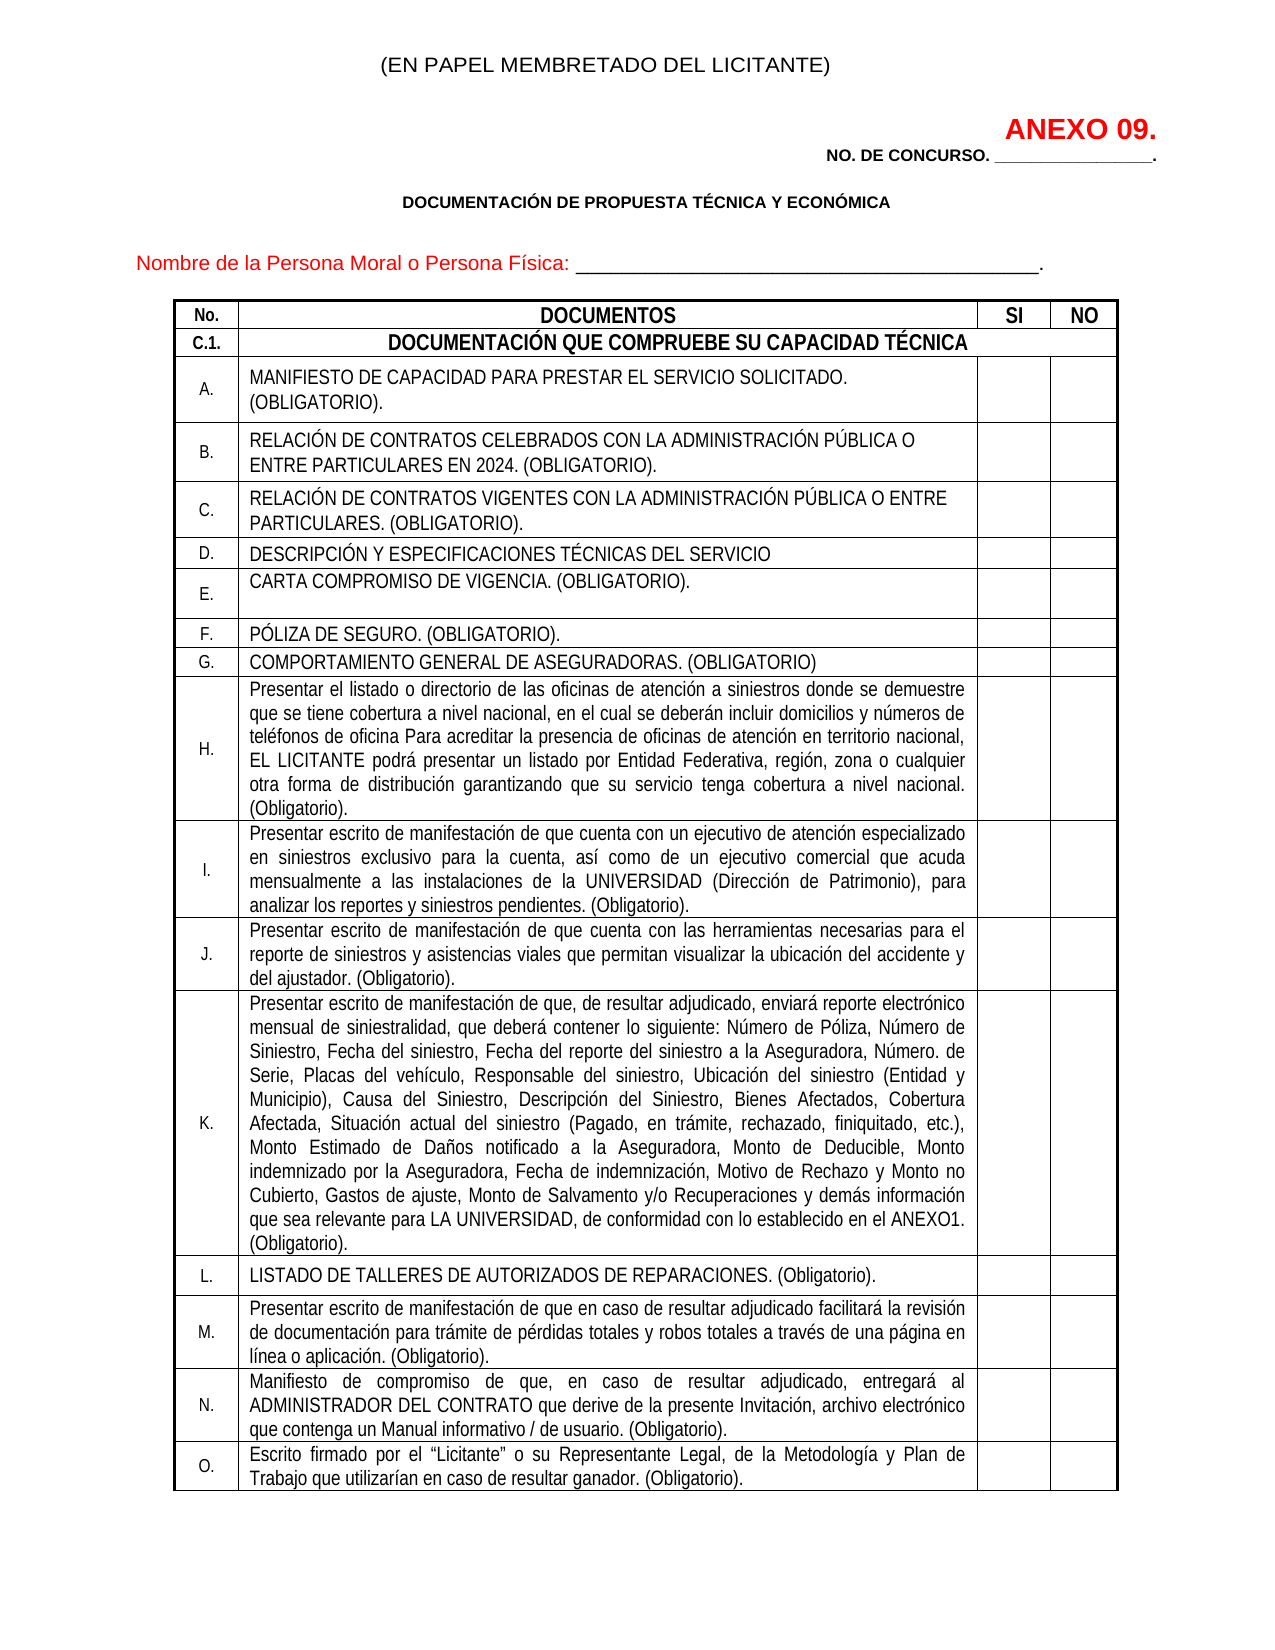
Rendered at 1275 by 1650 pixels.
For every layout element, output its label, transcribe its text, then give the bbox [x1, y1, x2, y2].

table_cell [978, 918, 1050, 990]
table_cell [1051, 648, 1116, 676]
table_cell Presentar el listado o directorio de las oficinas de atención a siniestros donde se demuestre que se tiene cobertura a nivel nacional, en el cual se deberán incluir domicilios y números de teléfonos de oficina Para acreditar la presencia de oficinas de atención en territorio nacional, EL LICITANTE podrá presentar un listado por Entidad Federativa, región, zona o cualquier otra forma de distribución garantizando que su servicio tenga cobertura a nivel nacional. (Obligatorio). [239, 677, 977, 820]
table_cell C. [176, 482, 238, 537]
table_cell K. [176, 991, 238, 1255]
table_cell Presentar escrito de manifestación de que, de resultar adjudicado, enviará reporte electrónico mensual de siniestralidad, que deberá contener lo siguiente: Número de Póliza, Número de Siniestro, Fecha del siniestro, Fecha del reporte del siniestro a la Aseguradora, Número. de Serie, Placas del vehículo, Responsable del siniestro, Ubicación del siniestro (Entidad y Municipio), Causa del Siniestro, Descripción del Siniestro, Bienes Afectados, Cobertura Afectada, Situación actual del siniestro (Pagado, en trámite, rechazado, finiquitado, etc.), Monto Estimado de Daños notificado a la Aseguradora, Monto de Deducible, Monto indemnizado por la Aseguradora, Fecha de indemnización, Motivo de Rechazo y Monto no Cubierto, Gastos de ajuste, Monto de Salvamento y/o Recuperaciones y demás información que sea relevante para LA UNIVERSIDAD, de conformidad con lo establecido en el ANEXO1. (Obligatorio). [239, 991, 977, 1255]
table_cell [1051, 1296, 1116, 1368]
table_cell [1051, 569, 1116, 618]
table_cell [978, 1256, 1050, 1295]
table_cell PÓLIZA DE SEGURO. (OBLIGATORIO). [239, 619, 977, 647]
table_cell [978, 619, 1050, 647]
table_cell [978, 1296, 1050, 1368]
table_header NO [1051, 302, 1116, 328]
table_cell O. [176, 1442, 238, 1490]
table_header No. [176, 302, 238, 328]
table_cell [978, 538, 1050, 568]
table_cell I. [176, 821, 238, 917]
table_cell [978, 821, 1050, 917]
table_header DOCUMENTOS [239, 302, 977, 328]
table_cell M. [176, 1296, 238, 1368]
table_cell RELACIÓN DE CONTRATOS CELEBRADOS CON LA ADMINISTRACIÓN PÚBLICA O ENTRE PARTICULARES EN 2024. (OBLIGATORIO). [239, 423, 977, 481]
table_cell E. [176, 569, 238, 618]
table_cell [978, 648, 1050, 676]
table_cell [1051, 619, 1116, 647]
table_cell N. [176, 1369, 238, 1441]
text Nombre de la Persona Moral o Persona Física: ________________________________________. [136, 251, 1157, 275]
table_cell LISTADO DE TALLERES DE AUTORIZADOS DE REPARACIONES. (Obligatorio). [239, 1256, 977, 1295]
table_cell [978, 991, 1050, 1255]
table_cell G. [176, 648, 238, 676]
table_cell [1051, 1256, 1116, 1295]
table_cell [978, 1442, 1050, 1490]
table_cell Presentar escrito de manifestación de que en caso de resultar adjudicado facilitará la revisión de documentación para trámite de pérdidas totales y robos totales a través de una página en línea o aplicación. (Obligatorio). [239, 1296, 977, 1368]
table_cell [978, 482, 1050, 537]
table_cell L. [176, 1256, 238, 1295]
table_cell A. [176, 357, 238, 422]
table_cell Escrito firmado por el “Licitante” o su Representante Legal, de la Metodología y Plan de Trabajo que utilizarían en caso de resultar ganador. (Obligatorio). [239, 1442, 977, 1490]
table_cell COMPORTAMIENTO GENERAL DE ASEGURADORAS. (OBLIGATORIO) [239, 648, 977, 676]
table_cell [1051, 677, 1116, 820]
table_cell [1051, 991, 1116, 1255]
table_cell [1051, 821, 1116, 917]
text DOCUMENTACIÓN DE PROPUESTA TÉCNICA Y ECONÓMICA [136, 193, 1157, 212]
table_cell [978, 357, 1050, 422]
table_cell [978, 569, 1050, 618]
table_cell [978, 1369, 1050, 1441]
table_cell DESCRIPCIÓN Y ESPECIFICACIONES TÉCNICAS DEL SERVICIO [239, 538, 977, 568]
table_cell [1051, 482, 1116, 537]
table_cell DOCUMENTACIÓN QUE COMPRUEBE SU CAPACIDAD TÉCNICA [239, 329, 1116, 356]
table_cell [1051, 1442, 1116, 1490]
table_cell C.1. [176, 329, 238, 356]
table_cell [978, 677, 1050, 820]
table_cell B. [176, 423, 238, 481]
table_cell D. [176, 538, 238, 568]
table_cell [978, 423, 1050, 481]
table_cell Manifiesto de compromiso de que, en caso de resultar adjudicado, entregará al ADMINISTRADOR DEL CONTRATO que derive de la presente Invitación, archivo electrónico que contenga un Manual informativo / de usuario. (Obligatorio). [239, 1369, 977, 1441]
table_cell H. [176, 677, 238, 820]
table_cell CARTA COMPROMISO DE VIGENCIA. (OBLIGATORIO). [239, 569, 977, 618]
table_cell J. [176, 918, 238, 990]
table_cell [1051, 1369, 1116, 1441]
table_cell [1051, 538, 1116, 568]
table_cell F. [176, 619, 238, 647]
table_cell RELACIÓN DE CONTRATOS VIGENTES CON LA ADMINISTRACIÓN PÚBLICA O ENTRE PARTICULARES. (OBLIGATORIO). [239, 482, 977, 537]
table_cell MANIFIESTO DE CAPACIDAD PARA PRESTAR EL SERVICIO SOLICITADO. (OBLIGATORIO). [239, 357, 977, 422]
table_cell Presentar escrito de manifestación de que cuenta con las herramientas necesarias para el reporte de siniestros y asistencias viales que permitan visualizar la ubicación del accidente y del ajustador. (Obligatorio). [239, 918, 977, 990]
table_header SI [978, 302, 1050, 328]
table_cell [1051, 357, 1116, 422]
table_cell [1051, 423, 1116, 481]
table_cell [1051, 918, 1116, 990]
table_cell Presentar escrito de manifestación de que cuenta con un ejecutivo de atención especializado en siniestros exclusivo para la cuenta, así como de un ejecutivo comercial que acuda mensualmente a las instalaciones de la UNIVERSIDAD (Dirección de Patrimonio), para analizar los reportes y siniestros pendientes. (Obligatorio). [239, 821, 977, 917]
